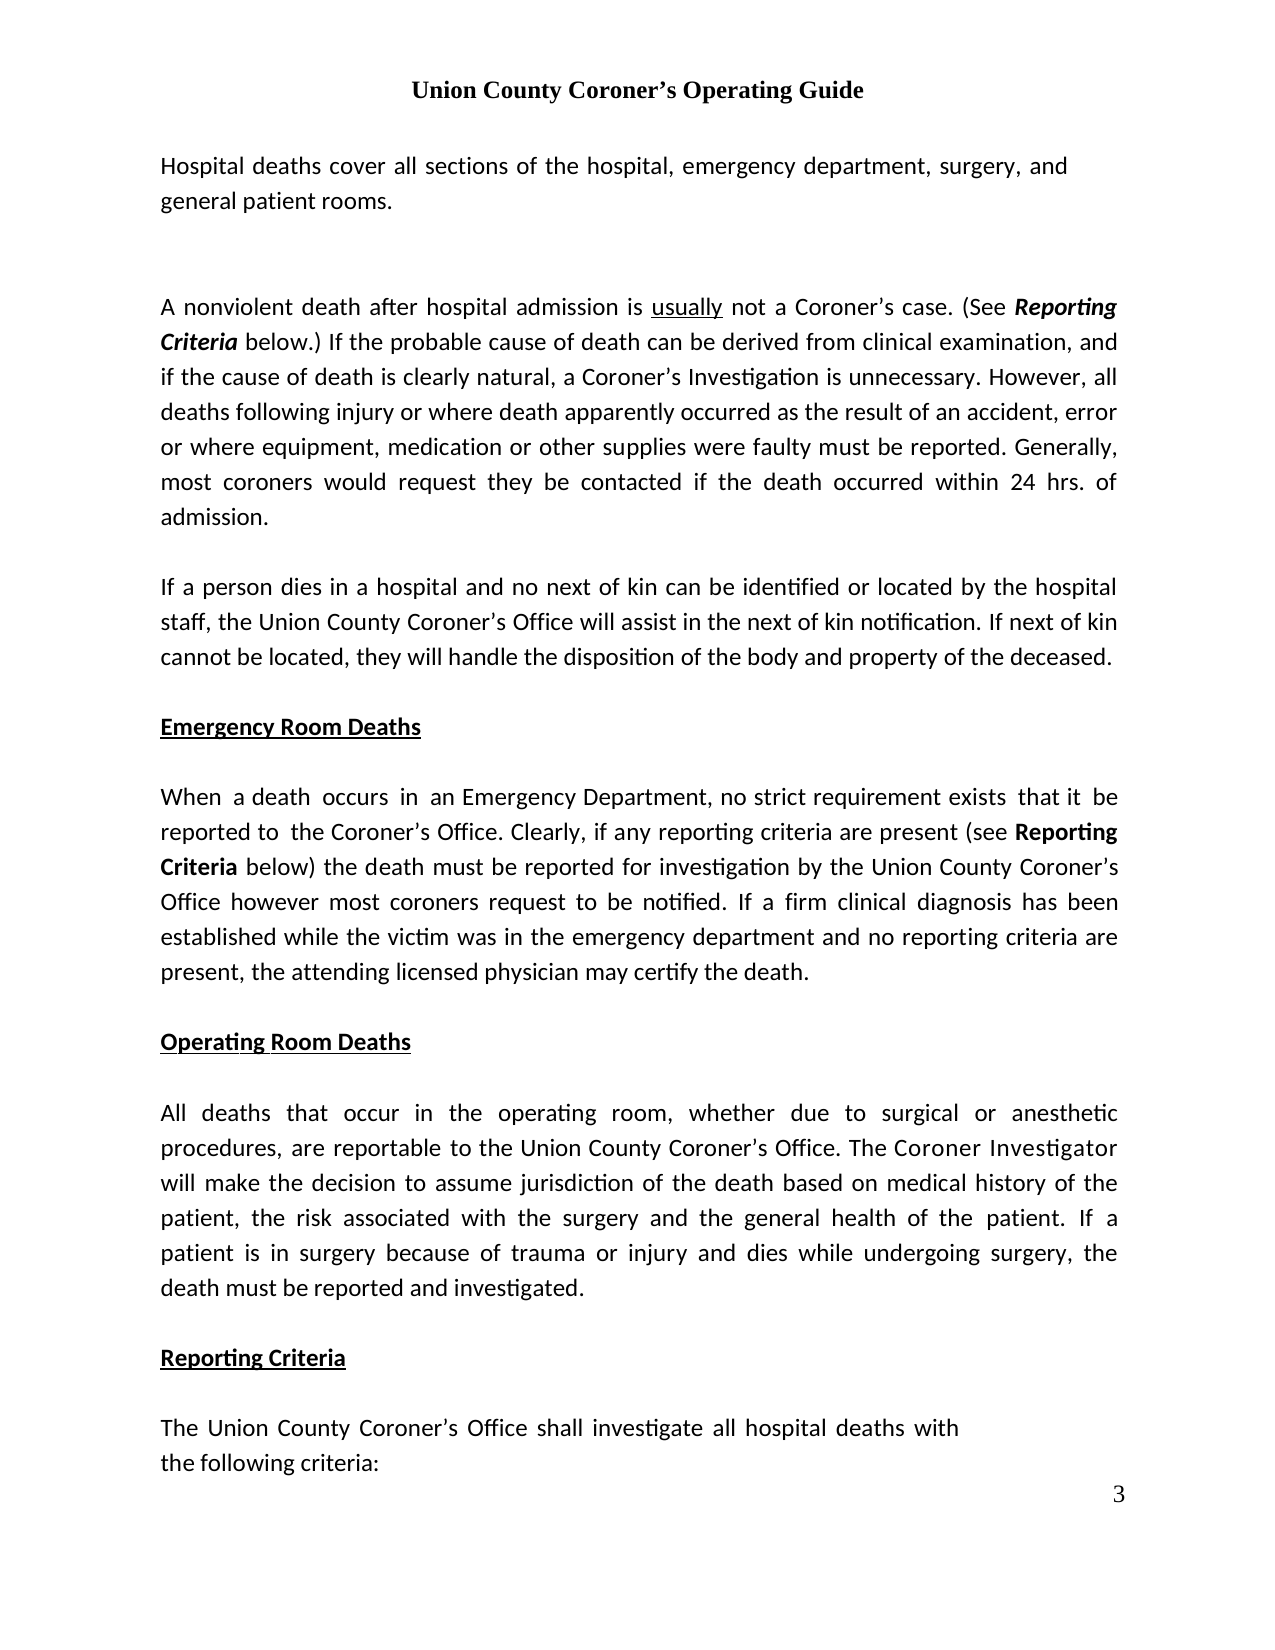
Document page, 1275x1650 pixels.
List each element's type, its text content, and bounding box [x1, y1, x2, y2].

text If a person dies in a hospital and no next of kin can be identified or located by the hospital staff, the Union County Coroner’s Office will assist in the next of kin notification. If next of kin cannot be located, they will handle the disposition of the body and property of the deceased. [160, 571, 1117, 671]
text A nonviolent death after hospital admission is usually not a Coroner’s case. (See Reporting Criteria below.) If the probable cause of death can be derived from clinical examination, and if the cause of death is clearly natural, a Coroner’s Investigation is unnecessary. However, all deaths following injury or where death apparently occurred as the result of an accident, error or where equipment, medication or other supplies were faulty must be reported. Generally, most coroners would request they be contacted if the death occurred within 24 hrs. of admission. [160, 291, 1118, 531]
text Hospital deaths cover all sections of the hospital, emergency department, surgery, and general patient rooms. [160, 150, 1068, 216]
text Reporting Criteria [160, 1342, 588, 1372]
text All deaths that occur in the operating room, whether due to surgical or anesthetic procedures, are reportable to the Union County Coroner’s Office. The Coroner Investigator will make the decision to assume jurisdiction of the death based on medical history of the patient, the risk associated with the surgery and the general health of the patient. If a patient is in surgery because of trauma or injury and dies while undergoing surgery, the death must be reported and investigated. [160, 1097, 1118, 1302]
text Operating Room Deaths [160, 1027, 570, 1057]
text The Union County Coroner’s Office shall investigate all hospital deaths with the following criteria: [160, 1412, 959, 1478]
text When a death occurs in an Emergency Department, no strict requirement exists that it be reported to the Coroner’s Office. Clearly, if any reporting criteria are present (see Reporting Criteria below) the death must be reported for investigation by the Union County Coroner’s Office however most coroners request to be notified. If a firm clinical diagnosis has been established while the victim was in the emergency department and no reporting criteria are present, the attending licensed physician may certify the death. [160, 781, 1118, 987]
text Emergency Room Deaths [160, 711, 626, 741]
